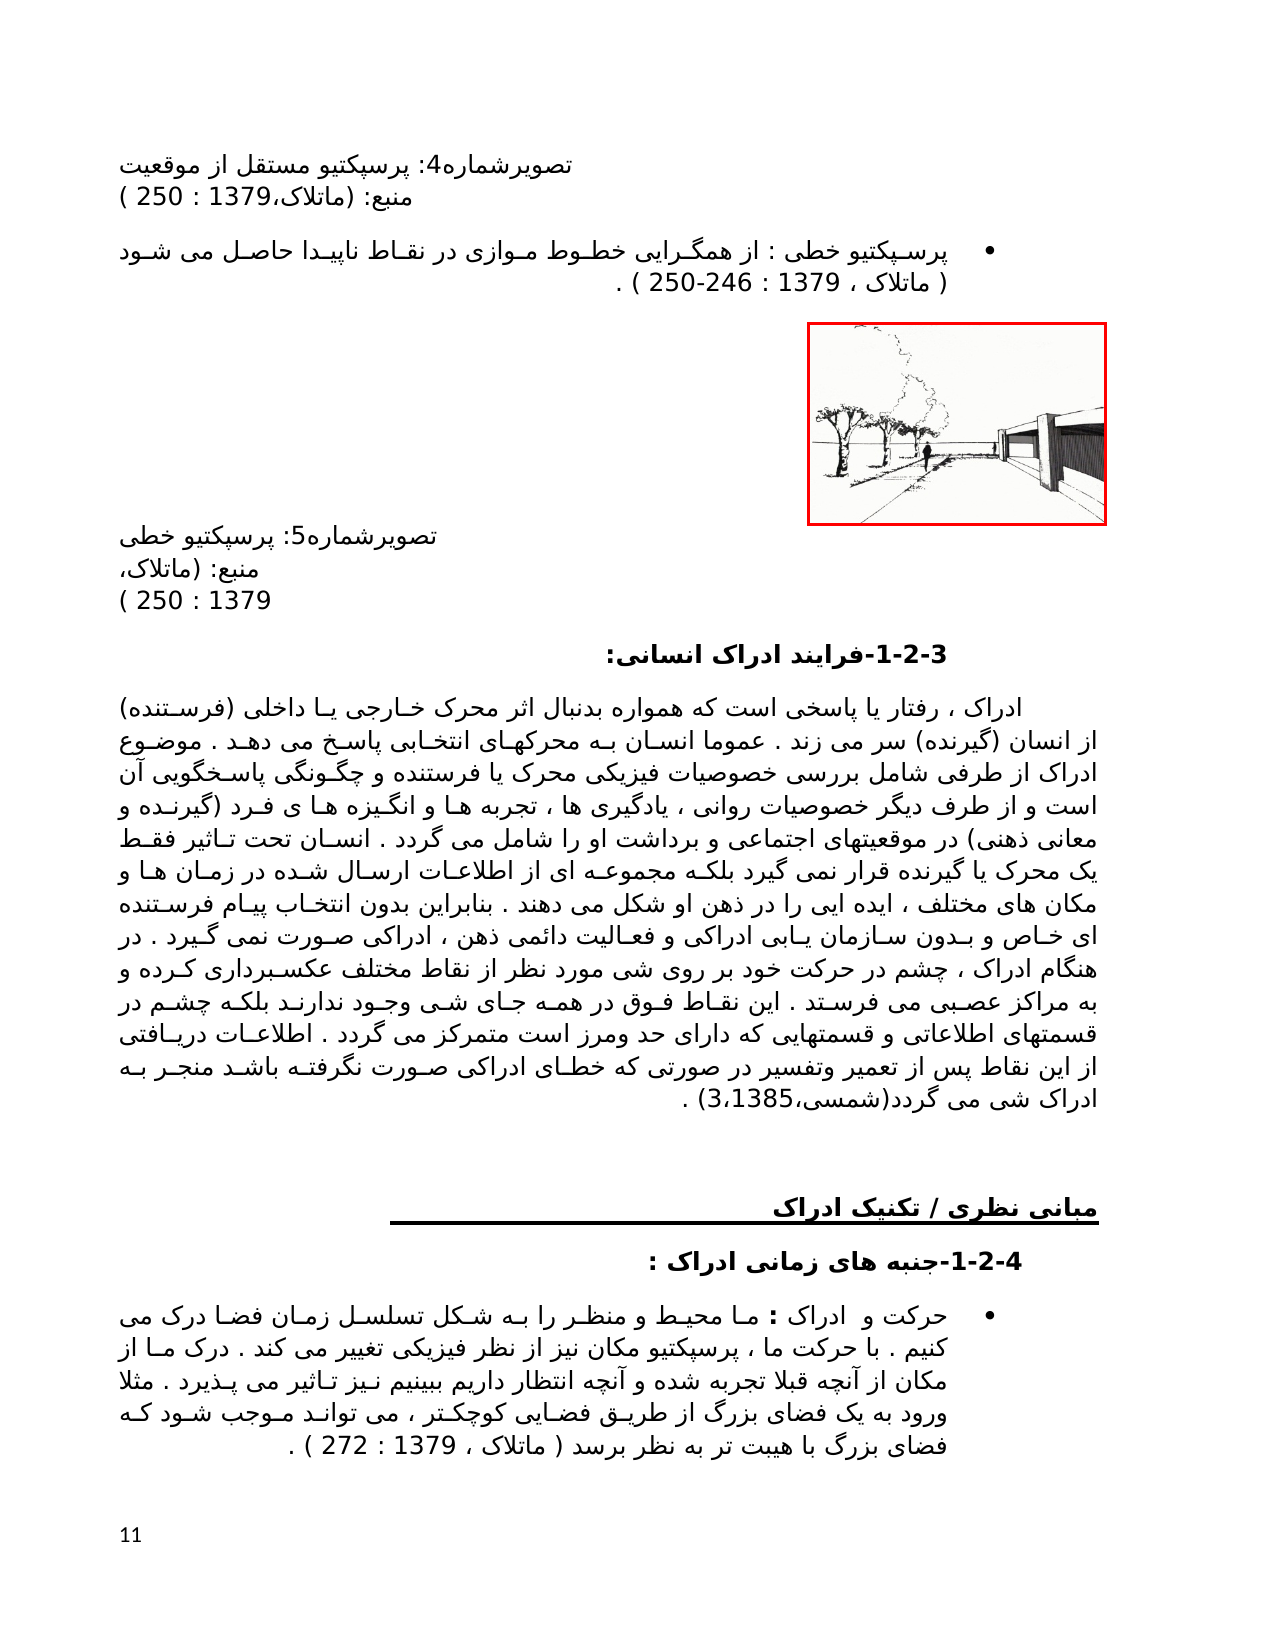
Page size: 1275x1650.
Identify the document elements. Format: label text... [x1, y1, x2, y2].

list حرکت و ادراک : ما محیط و منظر را به شکل تسلسل زمان فضا درک می کنیم . با حرکت ما ، پرسپکتیو مکان نیز از نظر فیزیکی تغییر می کند . درک ما از مکان از آنچه قبلا تجربه شده و آنچه انتظار داریم ببینیم نیز تاثیر می پذیرد . مثلا ورود به یک فضای بزرگ از طریق فضایی کوچکتر ، می تواند موجب شود که فضای بزرگ با هیبت تر به نظر برسد ( ماتلاک ، 1379 : 272 ) . [118, 1301, 986, 1460]
text مبانی نظری / تکنیک ادراک [118, 1193, 1098, 1222]
picture [810, 325, 1104, 523]
text 1-2-3-فرایند ادراک انسانی: [118, 640, 948, 669]
text 1-2-4-جنبه های زمانی ادراک : [118, 1247, 1098, 1277]
text ادراک ، رفتار یا پاسخی است که همواره بدنبال اثر محرک خارجی یا داخلی (فرستنده) از انسان (گیرنده) سر می زند . عموما انسان به محرکهای انتخابی پاسخ می دهد . موضوع ادراک از طرفی شامل بررسی خصوصیات فیزیکی محرک یا فرستنده و چگونگی پاسخگویی آن است و از طرف دیگر خصوصیات روانی ، یادگیری ها ، تجربه ها و انگیزه ها ی فرد (گیرنده و معانی ذهنی) در موقعیتهای اجتماعی و برداشت او را شامل می گردد . انسان تحت تاثیر فقط یک محرک یا گیرنده قرار نمی گیرد بلکه مجموعه ای از اطلاعات ارسال شده در زمان ها و مکان های مختلف ، ایده ایی را در ذهن او شکل می دهند . بنابراین بدون انتخاب پیام فرستنده ای خاص و بدون سازمان یابی ادراکی و فعالیت دائمی ذهن ، ادراکی صورت نمی گیرد . در هنگام ادراک ، چشم در حرکت خود بر روی شی مورد نظر از نقاط مختلف عکسبرداری کرده و به مراکز عصبی می فرستد . این نقاط فوق در همه جای شی وجود ندارند بلکه چشم در قسمتهای اطلاعاتی و قسمتهایی که دارای حد ومرز است متمرکز می گردد . اطلاعات دریافتی از این نقاط پس از تعمیر وتفسیر در صورتی که خطای ادراکی صورت نگرفته باشد منجر به ادراک شی می گردد(شمسی،3،1385) . [118, 693, 1098, 1114]
text تصویرشماره4: پرسپکتیو مستقل از موقعیت منبع: (ماتلاک،1379 : 250 ) [118, 118, 1098, 212]
text تصویرشماره5: پرسپکتیو خطی منبع: (ماتلاک،1379 : 250 ) [118, 521, 1098, 616]
list پرسپکتیو خطی : از همگرایی خطوط موازی در نقاط ناپیدا حاصل می شود ( ماتلاک ، 1379 : 246-250 ) . [118, 236, 986, 298]
